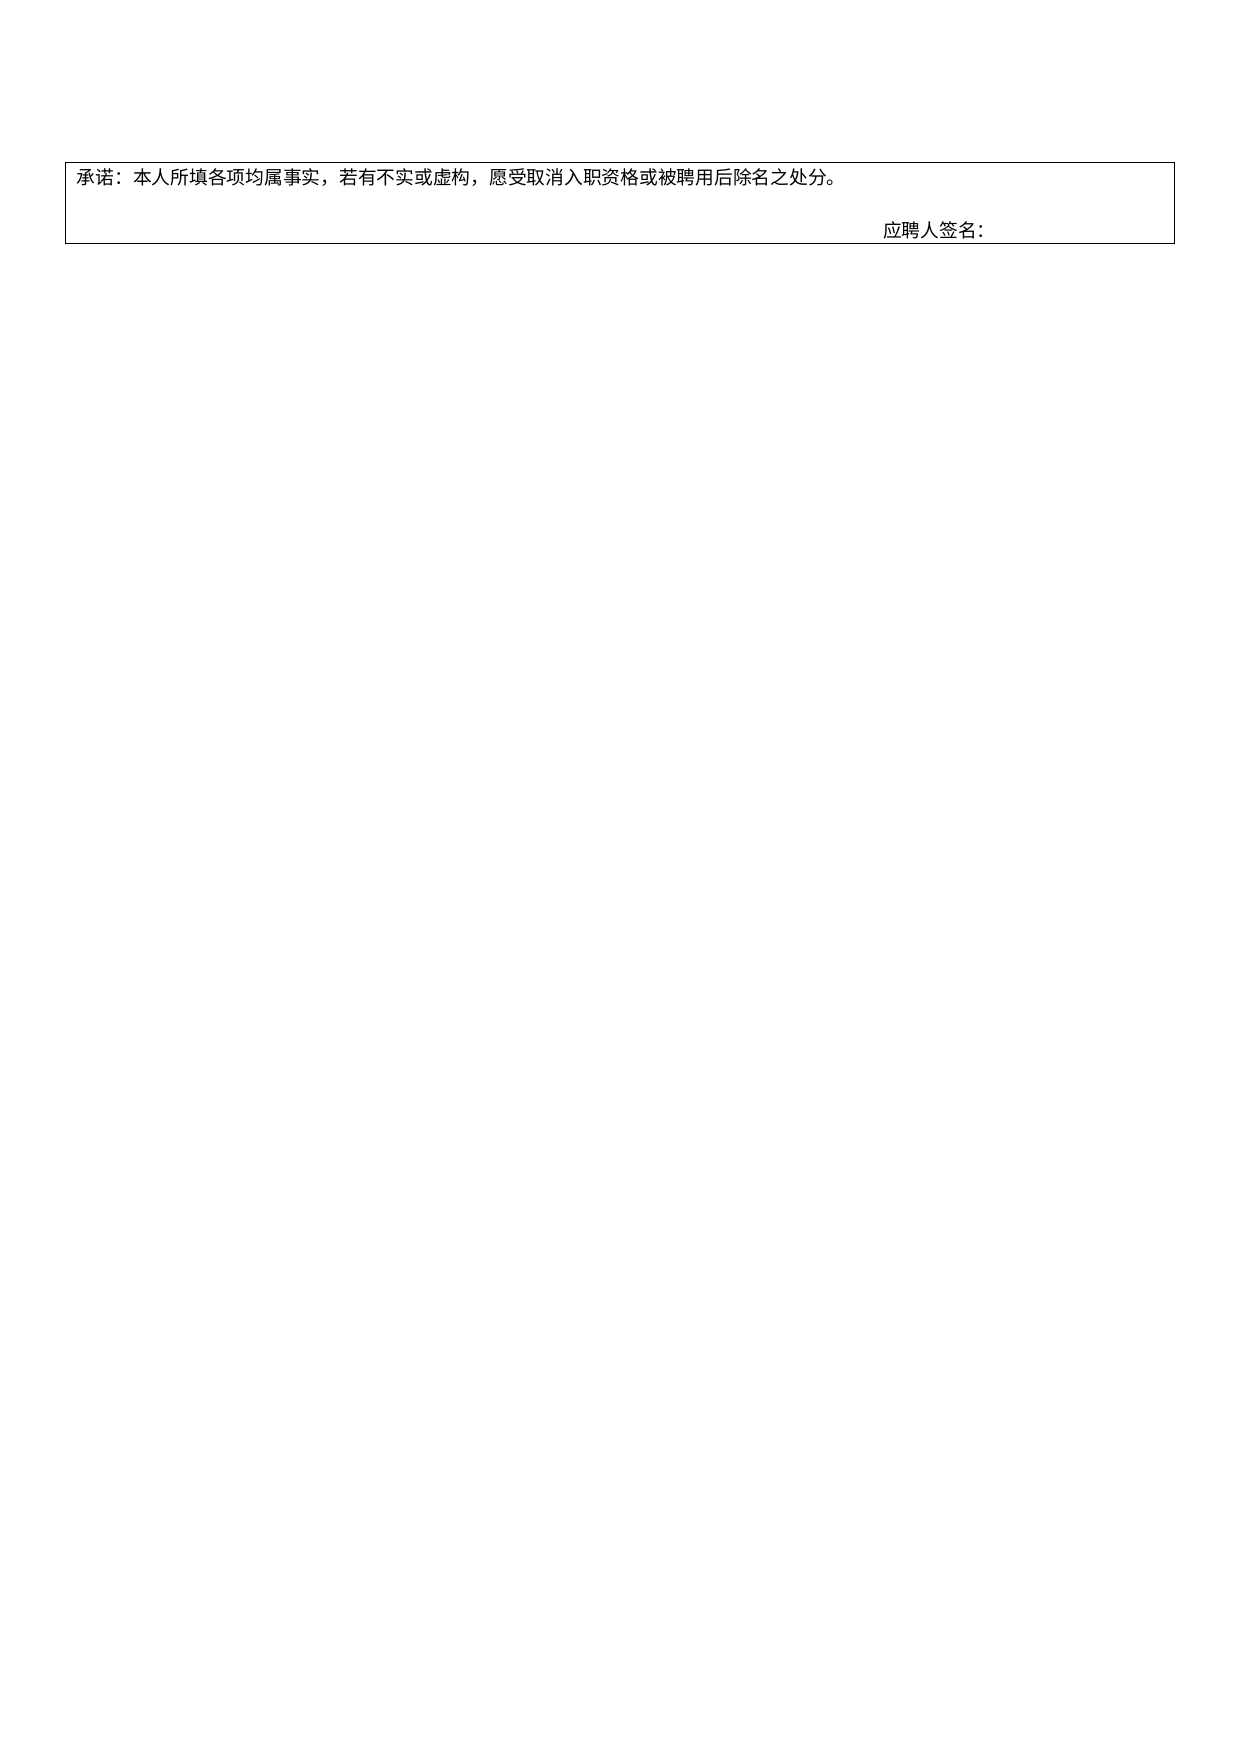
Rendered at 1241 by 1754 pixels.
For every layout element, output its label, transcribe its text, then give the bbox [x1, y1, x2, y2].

table_cell 承诺：本人所填各项均属事实，若有不实或虚构，愿受取消入职资格或被聘用后除名之处分。 应聘人签名： [66, 163, 1174, 242]
